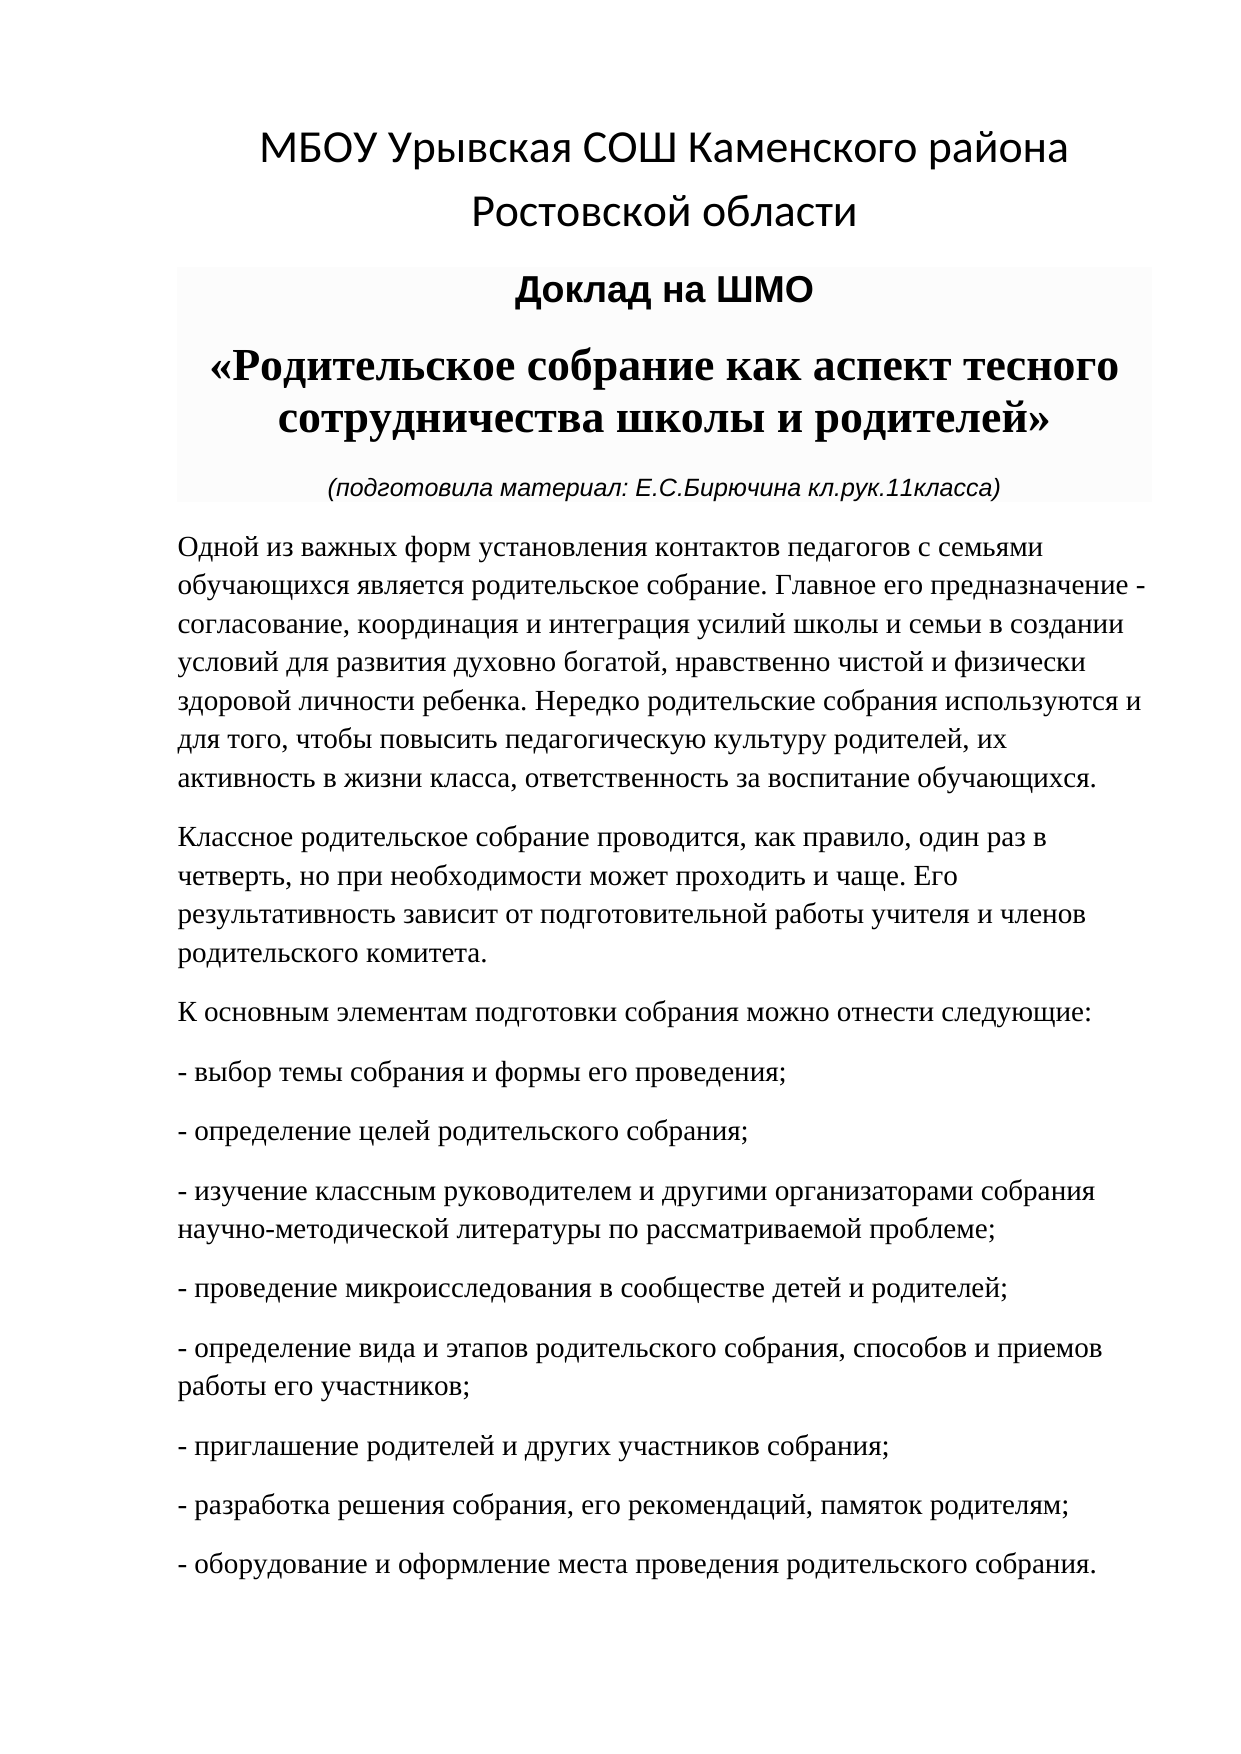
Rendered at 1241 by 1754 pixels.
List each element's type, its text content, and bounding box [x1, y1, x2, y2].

text Доклад на ШМО [177, 267, 1152, 311]
text - проведение микроисследования в сообществе детей и родителей; [177, 1271, 1152, 1304]
text Одной из важных форм установления контактов педагогов с семьями обучающихся является родительское собрание. Главное его предназначение - согласование, координация и интеграция усилий школы и семьи в создании условий для развития духовно богатой, нравственно чистой и физически здоровой личности ребенка. Нередко родительские собрания используются и для того, чтобы повысить педагогическую культуру родителей, их активность в жизни класса, ответственность за воспитание обучающихся. [177, 529, 1152, 794]
text - определение вида и этапов родительского собрания, способов и приемов работы его участников; [177, 1330, 1152, 1402]
text Классное родительское собрание проводится, как правило, один раз в четверть, но при необходимости может проходить и чаще. Его результативность зависит от подготовительной работы учителя и членов родительского комитета. [177, 819, 1152, 969]
text - определение целей родительского собрания; [177, 1113, 1152, 1147]
text - выбор темы собрания и формы его проведения; [177, 1054, 1152, 1087]
text - разработка решения собрания, его рекомендаций, памяток родителям; [177, 1487, 1152, 1521]
text - оборудование и оформление места проведения родительского собрания. [177, 1547, 1152, 1580]
text (подготовила материал: Е.С.Бирючина кл.рук.11класса) [177, 469, 1152, 502]
text К основным элементам подготовки собрания можно отнести следующие: [177, 994, 1152, 1028]
text «Родительское собрание как аспект тесного сотрудничества школы и родителей» [177, 337, 1152, 443]
text - приглашение родителей и других участников собрания; [177, 1428, 1152, 1461]
text - изучение классным руководителем и другими организаторами собрания научно-методической литературы по рассматриваемой проблеме; [177, 1173, 1152, 1245]
text МБОУ Урывская СОШ Каменского района Ростовской области [177, 118, 1152, 238]
